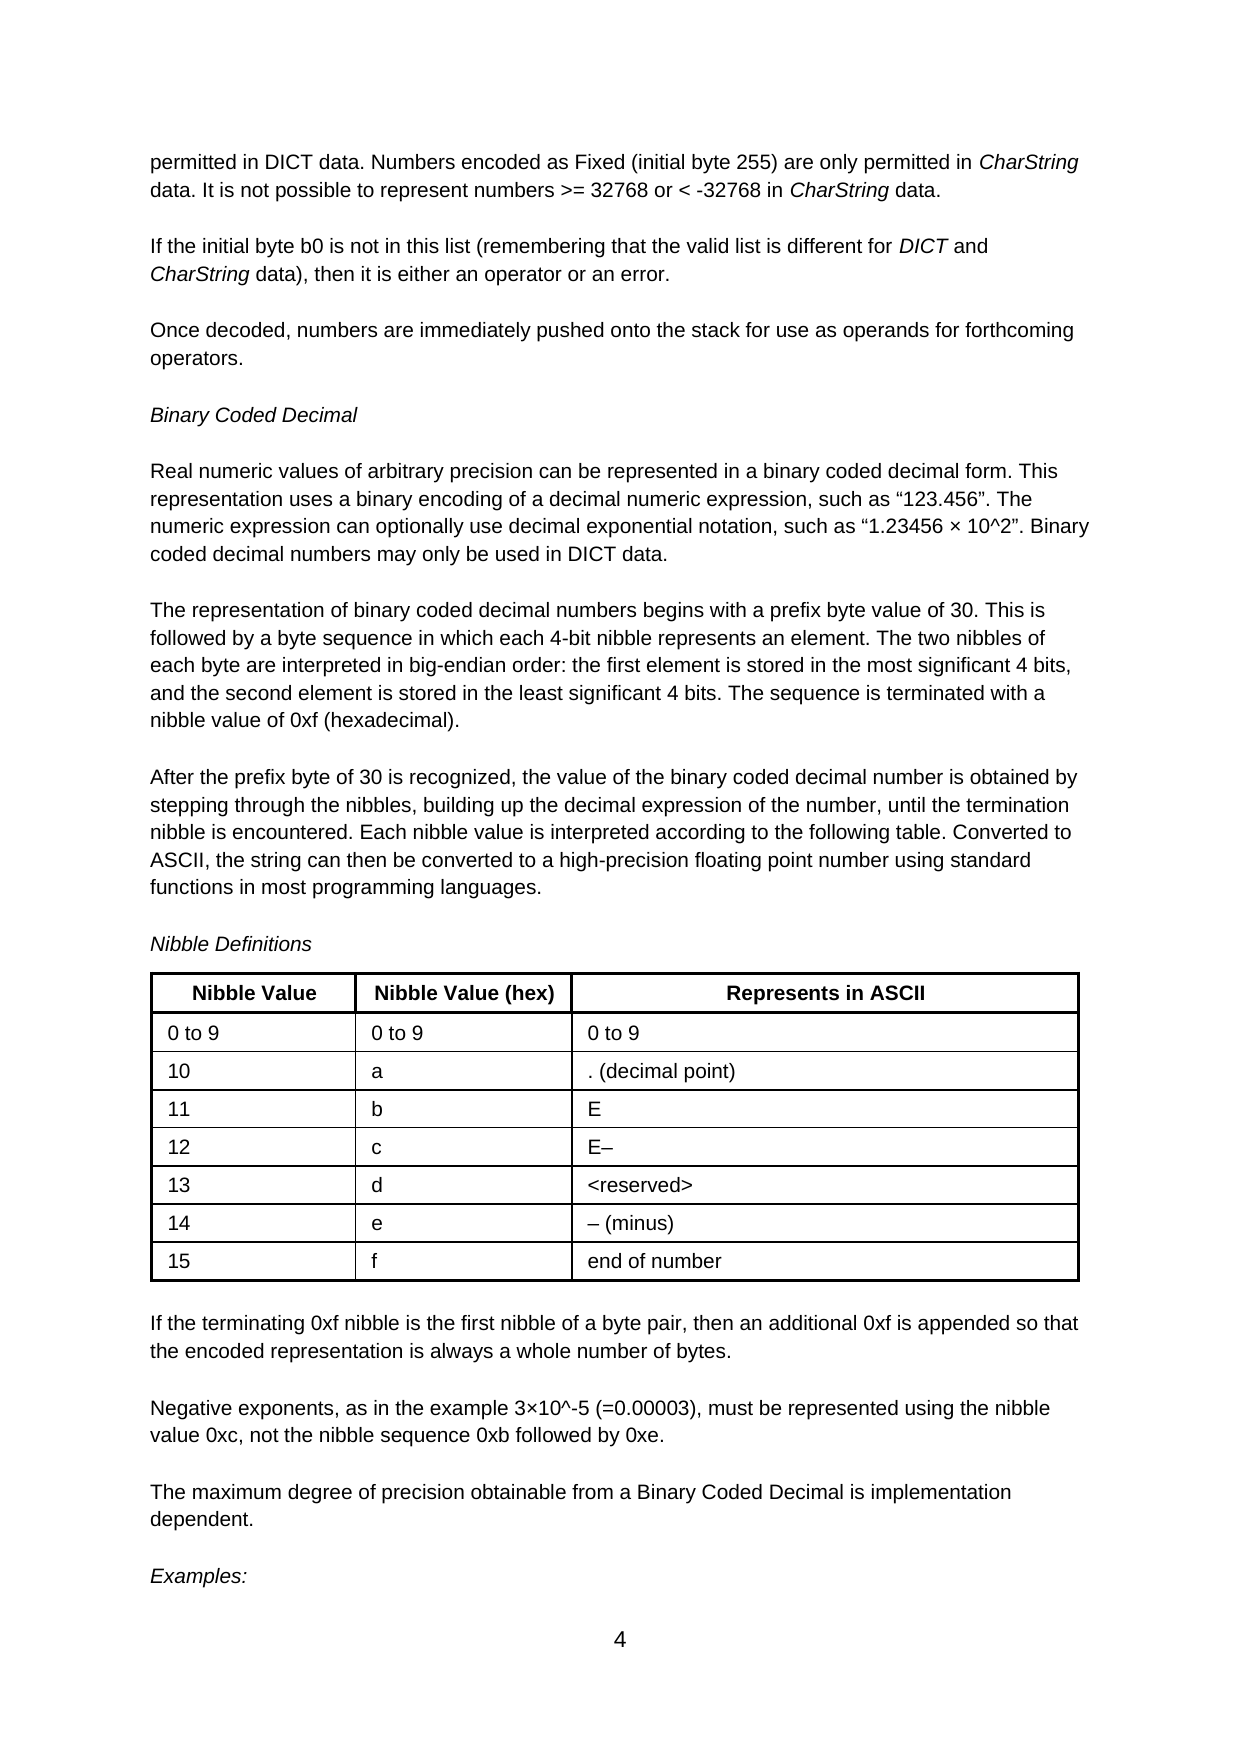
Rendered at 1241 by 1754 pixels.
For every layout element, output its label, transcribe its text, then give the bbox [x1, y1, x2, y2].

text Binary Coded Decimal [150, 402, 1090, 426]
table_cell e [356, 1205, 571, 1241]
table_cell 14 [153, 1205, 355, 1241]
table_cell 0 to 9 [356, 1014, 571, 1051]
table_cell end of number [573, 1243, 1077, 1279]
table_cell 12 [153, 1128, 355, 1165]
table_cell b [356, 1091, 571, 1127]
table_header Nibble Value (hex) [357, 975, 570, 1011]
table_cell E [573, 1091, 1077, 1127]
table_cell 11 [153, 1091, 355, 1127]
table_cell 10 [153, 1052, 355, 1089]
table_cell d [356, 1167, 571, 1203]
text Real numeric values of arbitrary precision can be represented in a binary coded decimal form. This representation uses a binary encoding of a decimal numeric expression, such as “123.456”. The numeric expression can optionally use decimal exponential notation, such as “1.23456 × 10^2”. Binary coded decimal numbers may only be used in DICT data. [150, 459, 1090, 566]
text The representation of binary coded decimal numbers begins with a prefix byte value of 30. This is followed by a byte sequence in which each 4-bit nibble represents an element. The two nibbles of each byte are interpreted in big-endian order: the first element is stored in the most significant 4 bits, and the second element is stored in the least significant 4 bits. The sequence is terminated with a nibble value of 0xf (hexadecimal). [150, 598, 1090, 732]
table_header Nibble Value [153, 975, 354, 1011]
table_cell 0 to 9 [153, 1014, 355, 1051]
table_header Represents in ASCII [573, 975, 1077, 1011]
table_cell . (decimal point) [573, 1052, 1077, 1089]
text The maximum degree of precision obtainable from a Binary Coded Decimal is implementation dependent. [150, 1479, 1090, 1531]
table_cell <reserved> [573, 1167, 1077, 1203]
table_cell a [356, 1052, 571, 1089]
table_cell – (minus) [573, 1205, 1077, 1241]
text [150, 150, 1090, 201]
table_cell E– [573, 1128, 1077, 1165]
text Negative exponents, as in the example 3×10^-5 (=0.00003), must be represented using the nibble value 0xc, not the nibble sequence 0xb followed by 0xe. [150, 1395, 1090, 1447]
text Nibble Definitions [150, 932, 1090, 956]
text If the initial byte b0 is not in this list (remembering that the valid list is different for DICT and CharString data), then it is either an operator or an error. [150, 234, 1090, 286]
text After the prefix byte of 30 is recognized, the value of the binary coded decimal number is obtained by stepping through the nibbles, building up the decimal expression of the number, until the termination nibble is encountered. Each nibble value is interpreted according to the following table. Converted to ASCII, the string can then be converted to a high-precision floating point number using standard functions in most programming languages. [150, 765, 1090, 899]
table_cell 15 [153, 1243, 355, 1279]
table_cell c [356, 1128, 571, 1165]
text If the terminating 0xf nibble is the first nibble of a byte pair, then an additional 0xf is appended so that the encoded representation is always a whole number of bytes. [150, 1311, 1090, 1363]
text Examples: [150, 1564, 1090, 1588]
table_cell 0 to 9 [573, 1014, 1077, 1051]
table_cell 13 [153, 1167, 355, 1203]
text Once decoded, numbers are immediately pushed onto the stack for use as operands for forthcoming operators. [150, 318, 1090, 370]
table_cell f [356, 1243, 571, 1279]
